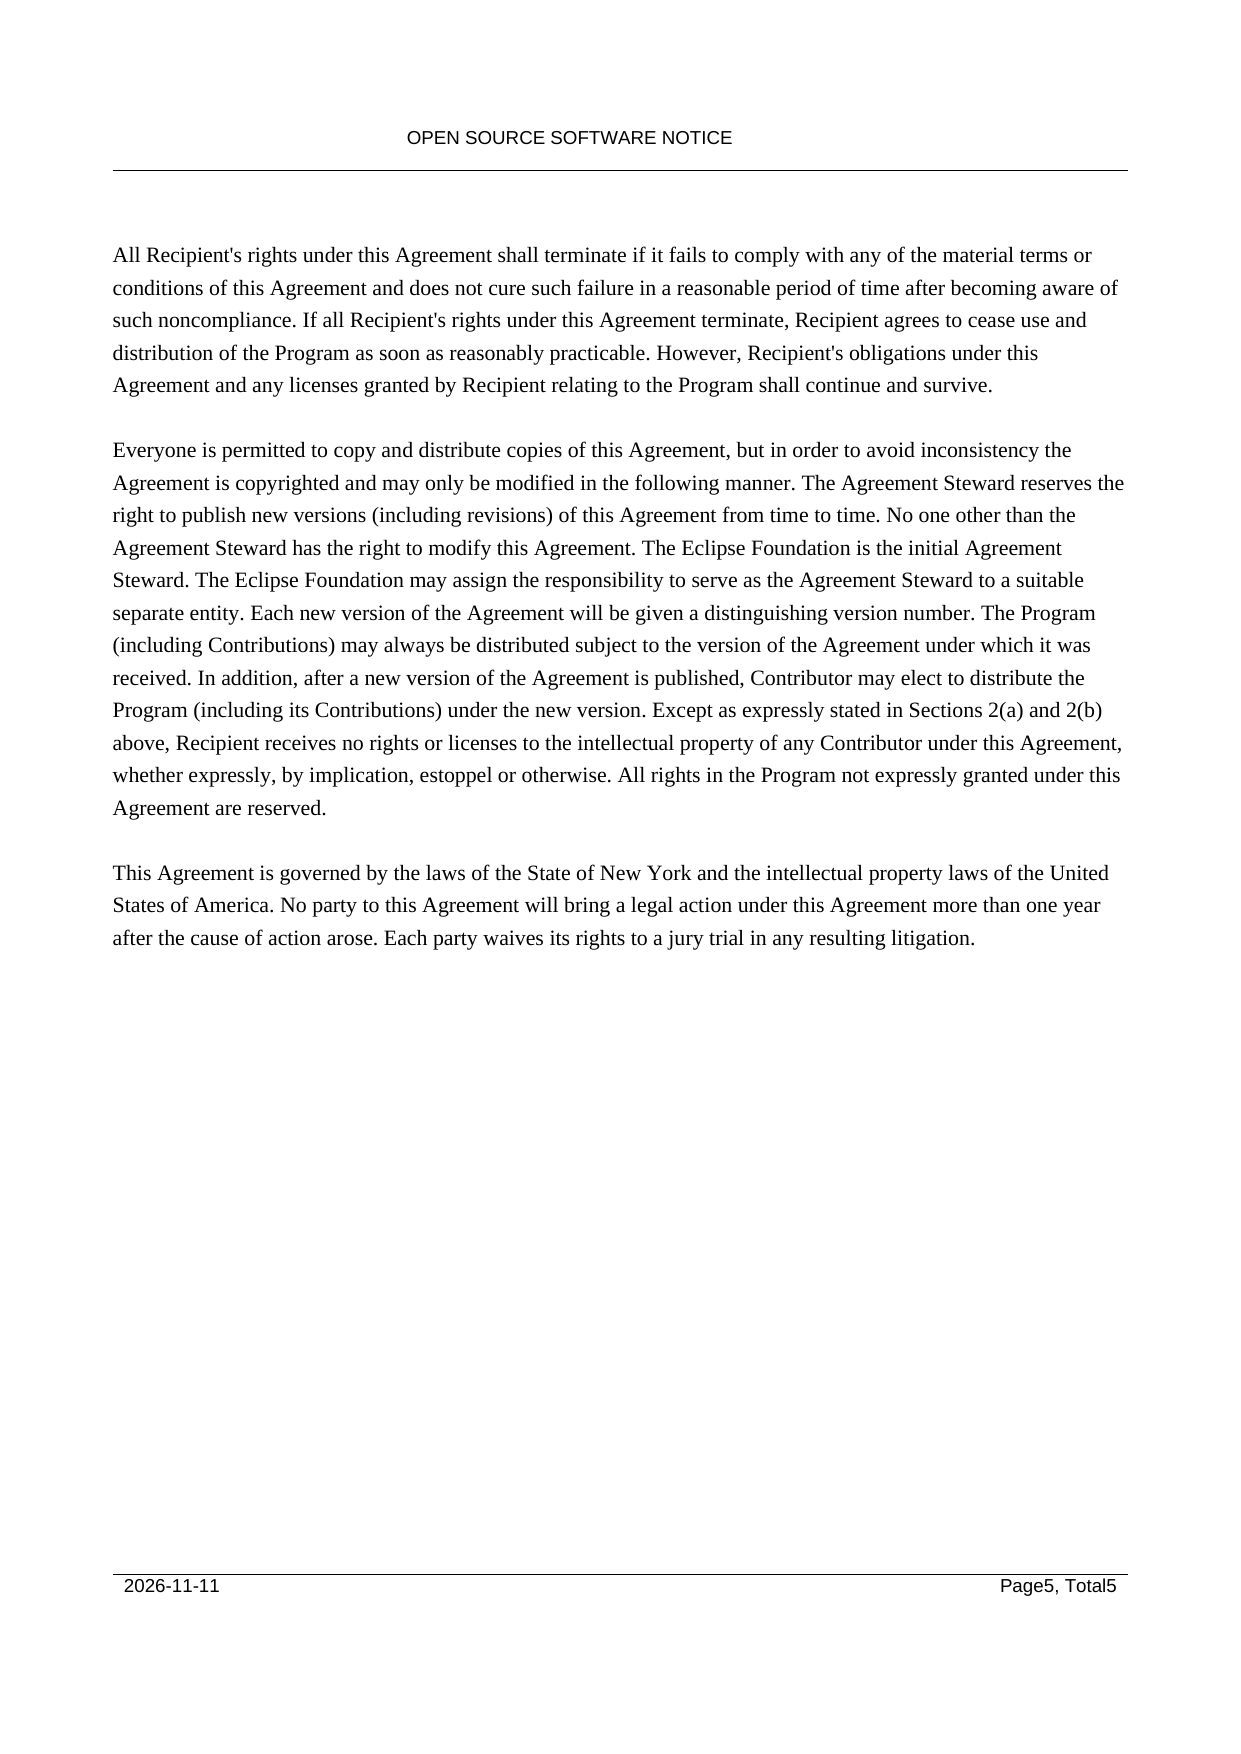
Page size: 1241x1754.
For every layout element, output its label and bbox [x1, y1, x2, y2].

text [112, 206, 1128, 954]
